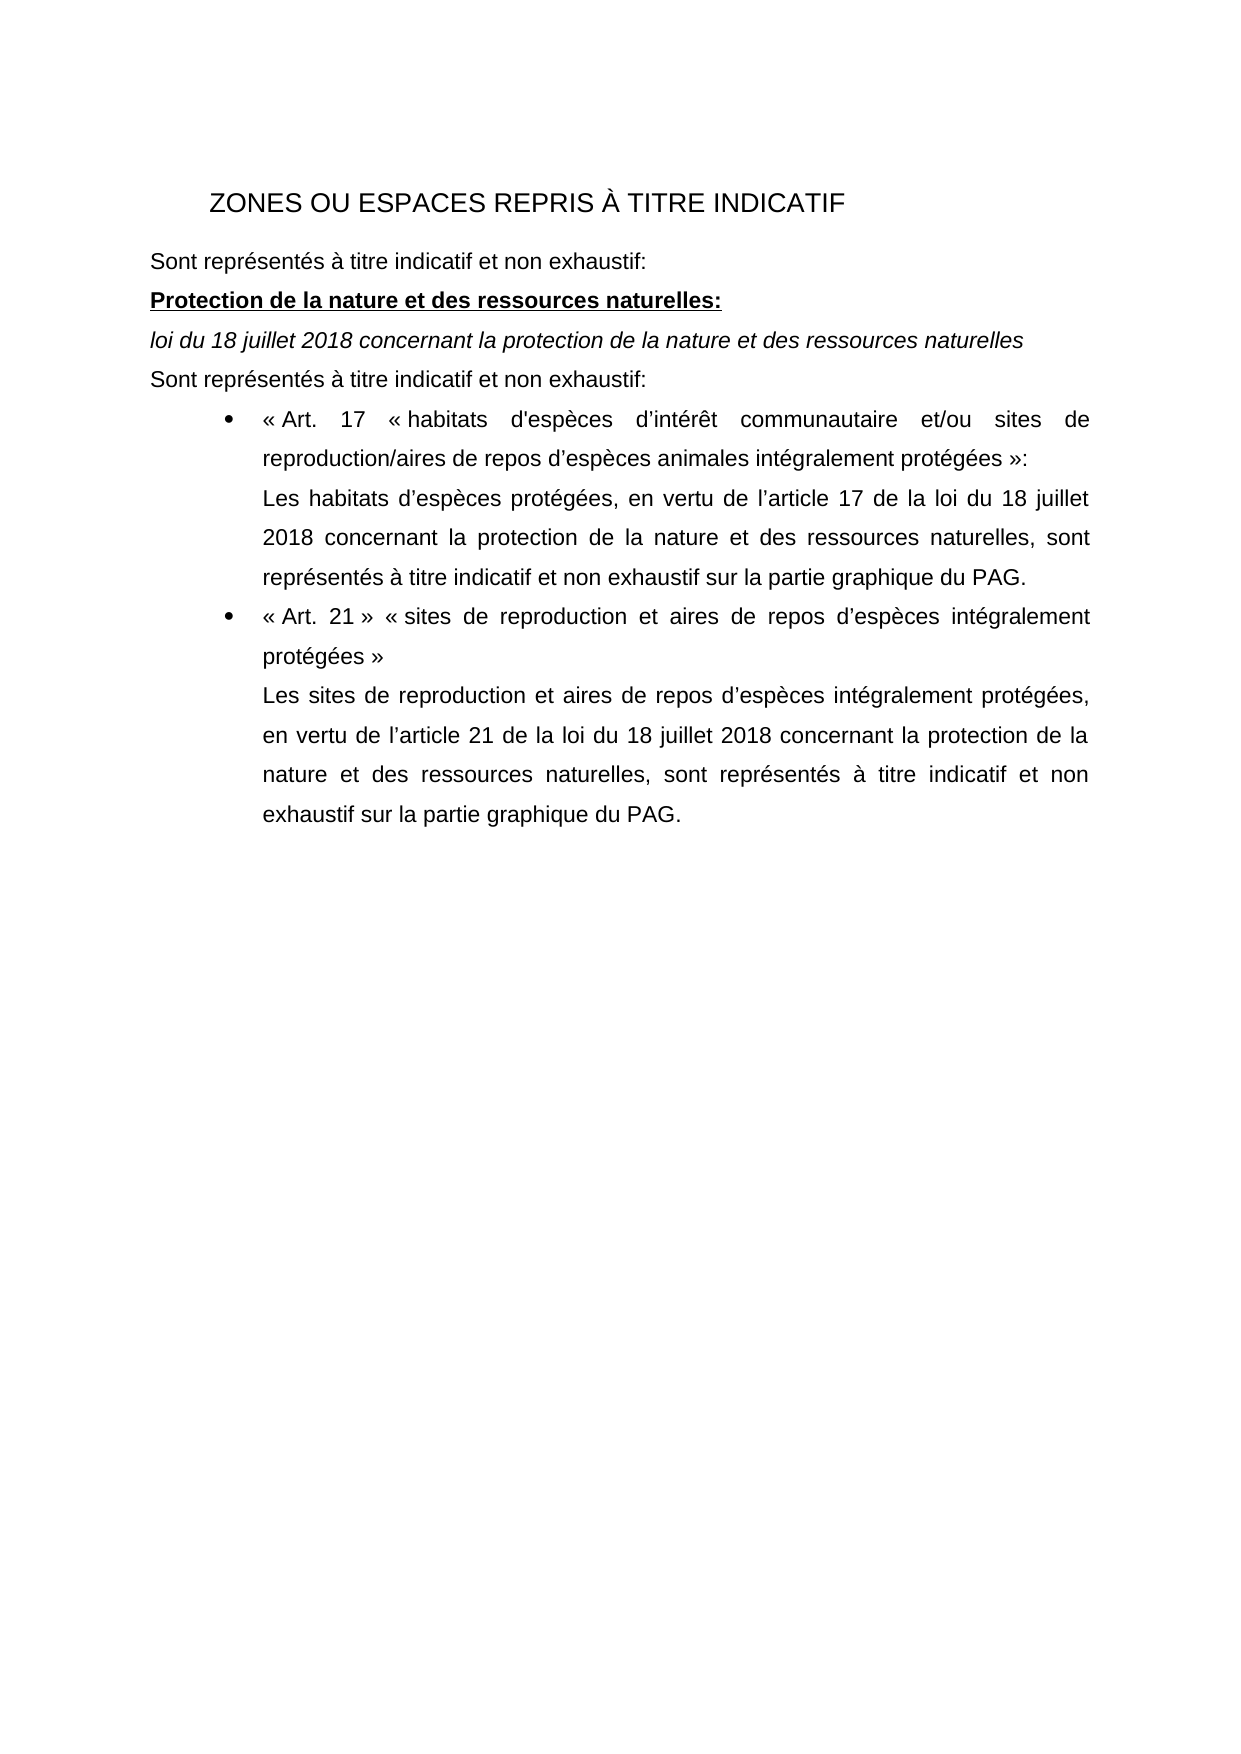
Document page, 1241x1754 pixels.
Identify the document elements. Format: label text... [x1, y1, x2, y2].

text loi du 18 juillet 2018 concernant la protection de la nature et des ressources naturelles [150, 327, 1090, 353]
text Sont représentés à titre indicatif et non exhaustif: [150, 366, 1090, 393]
list « Art. 21 » « sites de reproduction et aires de repos d’espèces intégralement protégées » [225, 603, 1090, 669]
text Les sites de reproduction et aires de repos d’espèces intégralement protégées, en vertu de l’article 21 de la loi du 18 juillet 2018 concernant la protection de la nature et des ressources naturelles, sont représentés à titre indicatif et non exhaustif sur la partie graphique du PAG. [262, 682, 1090, 827]
list « Art. 17 « habitats d'espèces d’intérêt communautaire et/ou sites de reproduction/aires de repos d’espèces animales intégralement protégées »: [225, 406, 1090, 472]
text Les habitats d’espèces protégées, en vertu de l’article 17 de la loi du 18 juillet 2018 concernant la protection de la nature et des ressources naturelles, sont représentés à titre indicatif et non exhaustif sur la partie graphique du PAG. [262, 485, 1090, 590]
text Sont représentés à titre indicatif et non exhaustif: [150, 248, 1090, 274]
text Protection de la nature et des ressources naturelles: [150, 287, 1090, 314]
title Zones ou espaces repris à titre indicatif [209, 187, 1090, 219]
